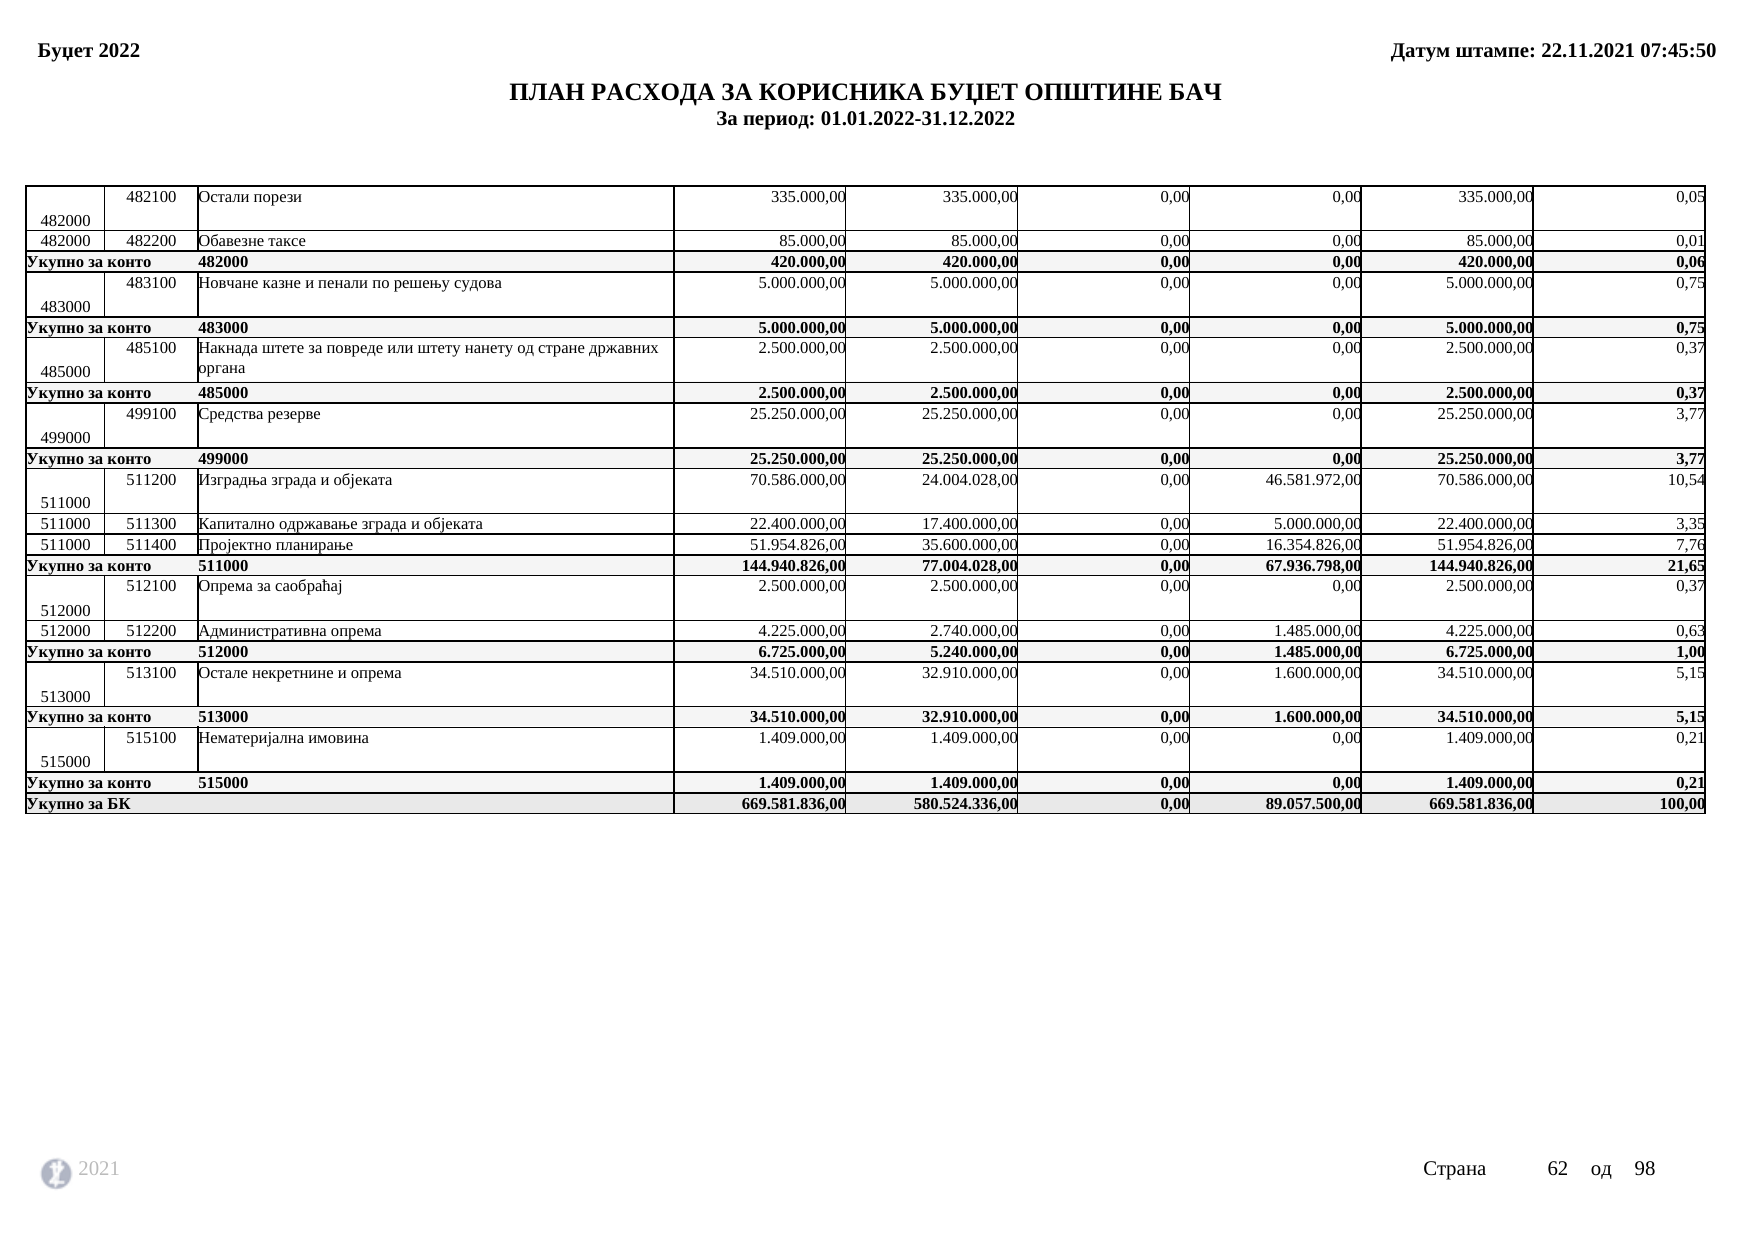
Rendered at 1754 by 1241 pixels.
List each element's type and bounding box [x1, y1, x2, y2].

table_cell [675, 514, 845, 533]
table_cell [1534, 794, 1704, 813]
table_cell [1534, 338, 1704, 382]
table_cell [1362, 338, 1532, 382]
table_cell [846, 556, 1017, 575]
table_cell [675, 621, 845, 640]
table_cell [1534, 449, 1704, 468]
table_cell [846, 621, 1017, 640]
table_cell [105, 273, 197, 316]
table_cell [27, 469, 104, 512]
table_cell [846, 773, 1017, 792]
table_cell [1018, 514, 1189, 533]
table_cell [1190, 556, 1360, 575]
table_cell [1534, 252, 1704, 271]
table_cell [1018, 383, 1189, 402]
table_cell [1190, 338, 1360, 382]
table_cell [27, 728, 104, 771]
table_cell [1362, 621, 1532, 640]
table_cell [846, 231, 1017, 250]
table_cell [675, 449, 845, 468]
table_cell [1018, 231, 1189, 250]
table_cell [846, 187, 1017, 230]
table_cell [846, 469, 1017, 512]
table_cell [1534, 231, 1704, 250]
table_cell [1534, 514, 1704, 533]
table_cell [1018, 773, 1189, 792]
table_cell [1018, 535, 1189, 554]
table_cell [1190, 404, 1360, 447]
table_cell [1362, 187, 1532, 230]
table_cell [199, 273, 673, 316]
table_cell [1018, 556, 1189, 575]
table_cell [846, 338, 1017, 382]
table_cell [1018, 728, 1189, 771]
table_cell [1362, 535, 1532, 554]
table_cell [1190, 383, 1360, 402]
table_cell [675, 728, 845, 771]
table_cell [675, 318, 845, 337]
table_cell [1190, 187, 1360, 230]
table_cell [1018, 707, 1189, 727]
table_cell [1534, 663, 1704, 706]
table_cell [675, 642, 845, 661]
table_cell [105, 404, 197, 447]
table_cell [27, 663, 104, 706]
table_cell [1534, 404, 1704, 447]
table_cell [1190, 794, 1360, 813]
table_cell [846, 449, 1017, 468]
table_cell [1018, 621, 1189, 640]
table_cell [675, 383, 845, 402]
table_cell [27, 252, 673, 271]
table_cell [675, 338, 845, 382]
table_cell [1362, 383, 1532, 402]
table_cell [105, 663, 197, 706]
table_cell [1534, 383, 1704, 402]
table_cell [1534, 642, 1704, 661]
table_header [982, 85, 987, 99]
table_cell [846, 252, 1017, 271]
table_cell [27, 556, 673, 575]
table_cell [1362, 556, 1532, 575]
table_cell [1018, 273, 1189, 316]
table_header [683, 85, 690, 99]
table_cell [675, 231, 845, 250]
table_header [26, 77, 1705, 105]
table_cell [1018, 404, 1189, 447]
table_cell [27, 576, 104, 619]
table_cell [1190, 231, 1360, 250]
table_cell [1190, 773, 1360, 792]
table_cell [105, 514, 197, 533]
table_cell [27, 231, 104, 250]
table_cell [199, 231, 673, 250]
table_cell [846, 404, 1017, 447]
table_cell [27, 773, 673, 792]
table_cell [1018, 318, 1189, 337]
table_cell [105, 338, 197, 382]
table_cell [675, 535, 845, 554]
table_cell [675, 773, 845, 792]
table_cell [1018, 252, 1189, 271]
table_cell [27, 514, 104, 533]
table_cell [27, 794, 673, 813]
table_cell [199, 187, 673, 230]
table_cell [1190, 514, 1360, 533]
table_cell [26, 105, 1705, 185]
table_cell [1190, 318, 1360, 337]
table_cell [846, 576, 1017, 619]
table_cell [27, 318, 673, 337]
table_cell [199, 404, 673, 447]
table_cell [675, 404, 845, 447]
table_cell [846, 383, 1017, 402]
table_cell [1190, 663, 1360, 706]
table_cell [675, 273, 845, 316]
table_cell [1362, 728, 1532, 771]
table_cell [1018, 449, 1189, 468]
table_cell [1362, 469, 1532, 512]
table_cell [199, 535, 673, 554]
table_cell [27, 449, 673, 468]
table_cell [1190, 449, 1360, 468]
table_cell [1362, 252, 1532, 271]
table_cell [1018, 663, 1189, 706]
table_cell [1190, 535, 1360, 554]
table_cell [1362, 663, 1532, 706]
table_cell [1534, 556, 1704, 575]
picture [37, 1155, 76, 1194]
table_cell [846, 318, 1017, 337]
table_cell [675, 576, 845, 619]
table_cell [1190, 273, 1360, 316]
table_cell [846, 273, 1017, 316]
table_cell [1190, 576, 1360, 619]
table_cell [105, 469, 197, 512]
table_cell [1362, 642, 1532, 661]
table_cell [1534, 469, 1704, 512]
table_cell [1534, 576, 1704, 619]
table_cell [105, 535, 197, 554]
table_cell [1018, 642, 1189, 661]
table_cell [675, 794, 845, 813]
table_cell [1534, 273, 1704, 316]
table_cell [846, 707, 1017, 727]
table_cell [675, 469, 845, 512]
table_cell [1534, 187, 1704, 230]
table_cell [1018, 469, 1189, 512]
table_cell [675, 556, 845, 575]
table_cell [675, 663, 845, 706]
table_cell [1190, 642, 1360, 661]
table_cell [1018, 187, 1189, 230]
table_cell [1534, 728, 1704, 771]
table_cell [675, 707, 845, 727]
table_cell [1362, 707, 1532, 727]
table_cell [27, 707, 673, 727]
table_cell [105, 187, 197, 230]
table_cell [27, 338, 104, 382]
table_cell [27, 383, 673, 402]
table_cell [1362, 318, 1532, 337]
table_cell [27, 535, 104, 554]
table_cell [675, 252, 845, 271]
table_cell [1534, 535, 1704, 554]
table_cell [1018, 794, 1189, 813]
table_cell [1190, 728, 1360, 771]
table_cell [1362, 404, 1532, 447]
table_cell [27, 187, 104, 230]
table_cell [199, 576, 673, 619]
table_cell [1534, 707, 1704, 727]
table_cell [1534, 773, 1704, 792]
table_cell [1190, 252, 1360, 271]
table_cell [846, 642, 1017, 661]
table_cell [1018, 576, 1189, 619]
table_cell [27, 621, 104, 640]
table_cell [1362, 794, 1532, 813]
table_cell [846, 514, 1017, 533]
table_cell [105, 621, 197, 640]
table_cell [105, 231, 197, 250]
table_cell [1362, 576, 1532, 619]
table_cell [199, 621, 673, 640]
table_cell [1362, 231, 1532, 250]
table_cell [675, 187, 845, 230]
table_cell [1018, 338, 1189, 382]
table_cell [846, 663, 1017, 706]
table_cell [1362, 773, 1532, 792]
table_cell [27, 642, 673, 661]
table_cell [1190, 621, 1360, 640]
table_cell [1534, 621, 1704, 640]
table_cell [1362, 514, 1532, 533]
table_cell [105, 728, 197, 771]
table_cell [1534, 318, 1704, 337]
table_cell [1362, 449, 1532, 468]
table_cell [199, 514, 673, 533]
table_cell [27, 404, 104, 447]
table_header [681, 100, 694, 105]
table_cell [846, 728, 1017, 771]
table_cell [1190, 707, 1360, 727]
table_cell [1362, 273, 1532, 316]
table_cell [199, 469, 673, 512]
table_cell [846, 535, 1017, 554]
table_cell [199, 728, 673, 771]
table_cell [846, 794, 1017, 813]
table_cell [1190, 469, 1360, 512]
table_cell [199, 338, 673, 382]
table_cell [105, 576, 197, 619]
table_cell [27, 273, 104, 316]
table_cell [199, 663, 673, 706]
